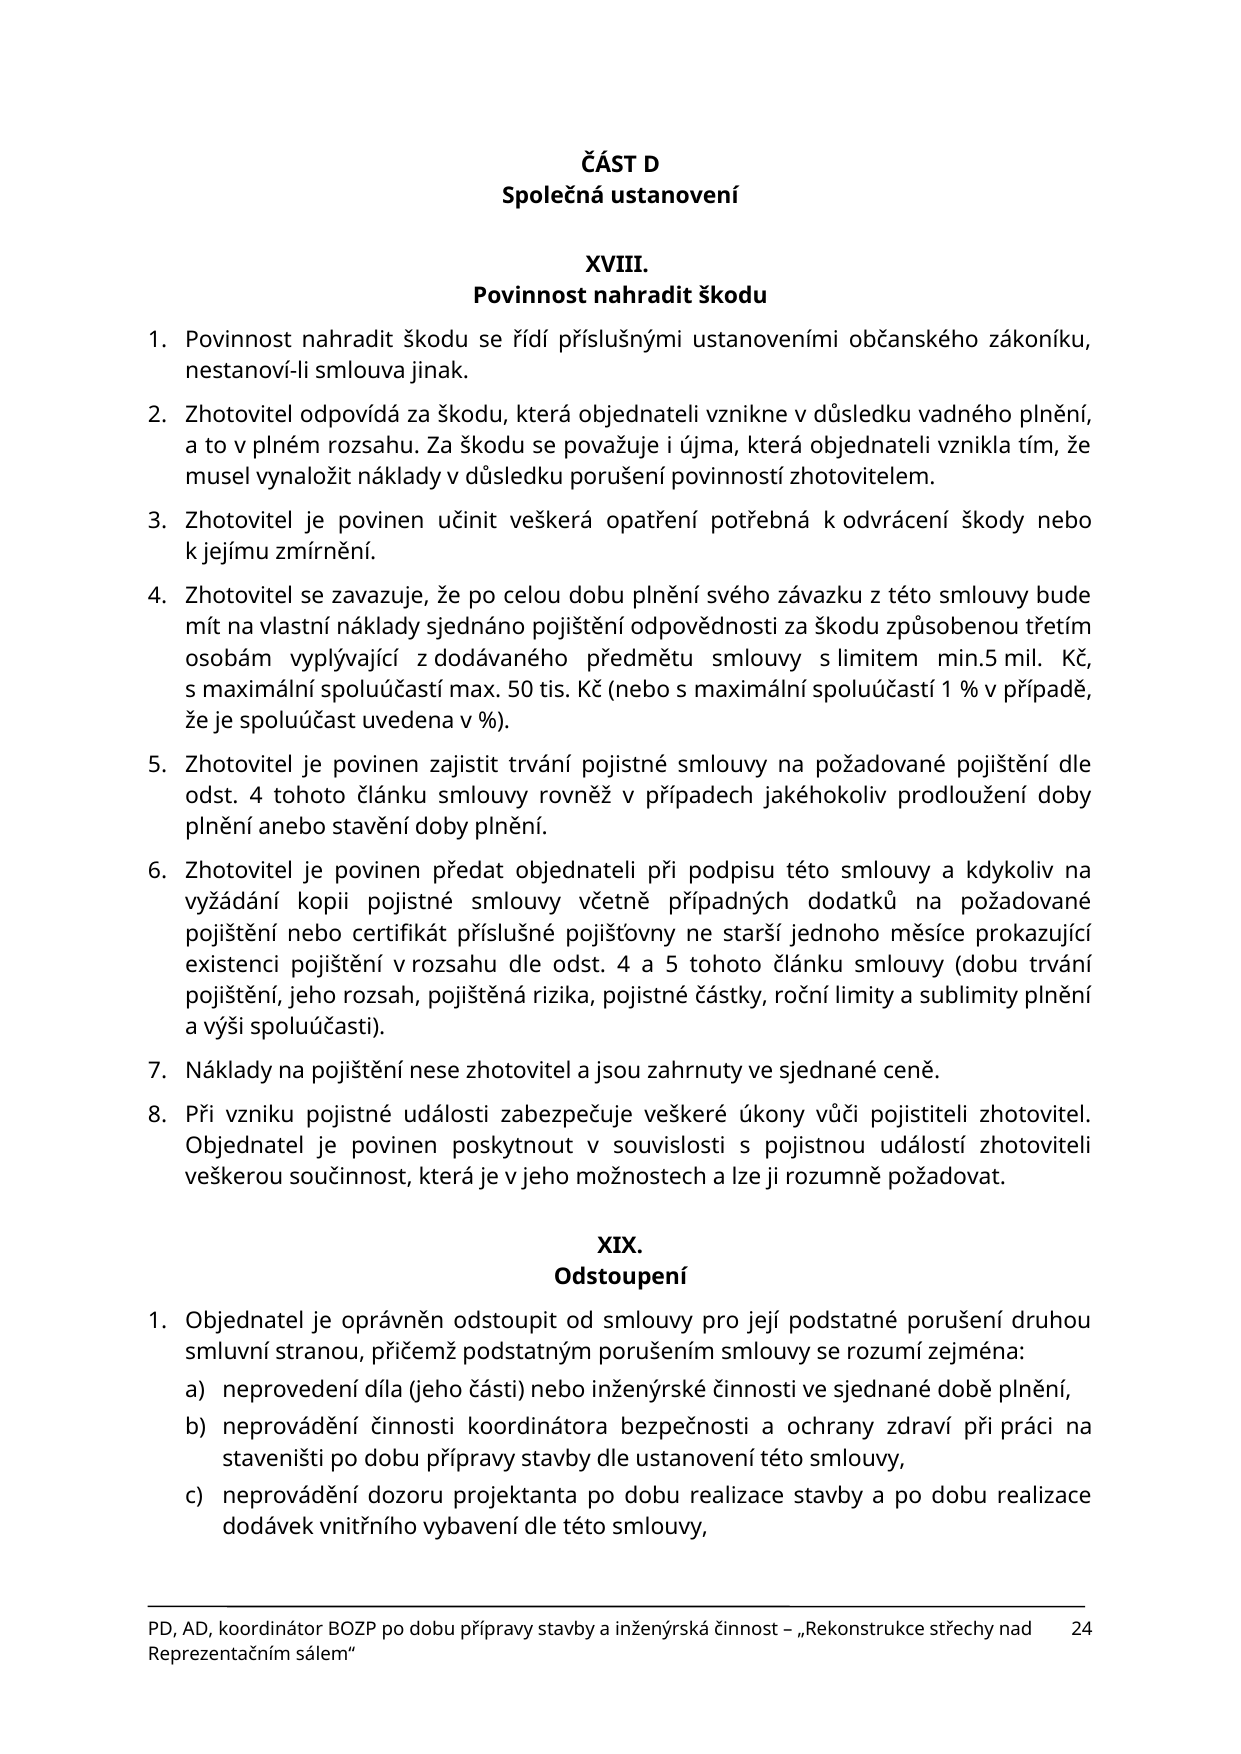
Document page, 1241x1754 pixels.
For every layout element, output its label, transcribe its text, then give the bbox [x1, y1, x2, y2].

list Zhotovitel se zavazuje, že po celou dobu plnění svého závazku z této smlouvy bude mít na vlastní náklady sjednáno pojištění odpovědnosti za škodu způsobenou třetím osobám vyplývající z dodávaného předmětu smlouvy s limitem min.5 mil. Kč, s maximální spoluúčastí max. 50 tis. Kč (nebo s maximální spoluúčastí 1 % v případě, že je spoluúčast uvedena v %). [148, 579, 1092, 735]
list Objednatel je oprávněn odstoupit od smlouvy pro její podstatné porušení druhou smluvní stranou, přičemž podstatným porušením smlouvy se rozumí zejména: [148, 1304, 1092, 1366]
list Náklady na pojištění nese zhotovitel a jsou zahrnuty ve sjednané ceně. [148, 1054, 1092, 1085]
text XVIII. Povinnost nahradit škodu [148, 248, 1092, 310]
list Zhotovitel je povinen zajistit trvání pojistné smlouvy na požadované pojištění dle odst. 4 tohoto článku smlouvy rovněž v případech jakéhokoliv prodloužení doby plnění anebo stavění doby plnění. [148, 748, 1092, 841]
list Při vzniku pojistné události zabezpečuje veškeré úkony vůči pojistiteli zhotovitel. Objednatel je povinen poskytnout v souvislosti s pojistnou událostí zhotoviteli veškerou součinnost, která je v jeho možnostech a lze ji rozumně požadovat. [148, 1098, 1092, 1191]
list neprovádění činnosti koordinátora bezpečnosti a ochrany zdraví při práci na staveništi po dobu přípravy stavby dle ustanovení této smlouvy, [185, 1410, 1092, 1473]
text XIX. Odstoupení [148, 1229, 1092, 1291]
list Zhotovitel je povinen učinit veškerá opatření potřebná k odvrácení škody nebo k jejímu zmírnění. [148, 504, 1092, 566]
list neprovedení díla (jeho části) nebo inženýrské činnosti ve sjednané době plnění, [185, 1373, 1092, 1404]
list Zhotovitel odpovídá za škodu, která objednateli vznikne v důsledku vadného plnění, a to v plném rozsahu. Za škodu se považuje i újma, která objednateli vznikla tím, že musel vynaložit náklady v důsledku porušení povinností zhotovitelem. [148, 398, 1092, 491]
list Zhotovitel je povinen předat objednateli při podpisu této smlouvy a kdykoliv na vyžádání kopii pojistné smlouvy včetně případných dodatků na požadované pojištění nebo certifikát příslušné pojišťovny ne starší jednoho měsíce prokazující existenci pojištění v rozsahu dle odst. 4 a 5 tohoto článku smlouvy (dobu trvání pojištění, jeho rozsah, pojištěná rizika, pojistné částky, roční limity a sublimity plnění a výši spoluúčasti). [148, 854, 1092, 1041]
list Povinnost nahradit škodu se řídí příslušnými ustanoveními občanského zákoníku, nestanoví-li smlouva jinak. [148, 323, 1092, 385]
list neprovádění dozoru projektanta po dobu realizace stavby a po dobu realizace dodávek vnitřního vybavení dle této smlouvy, [185, 1479, 1092, 1541]
text ČÁST D Společná ustanovení [148, 148, 1092, 210]
